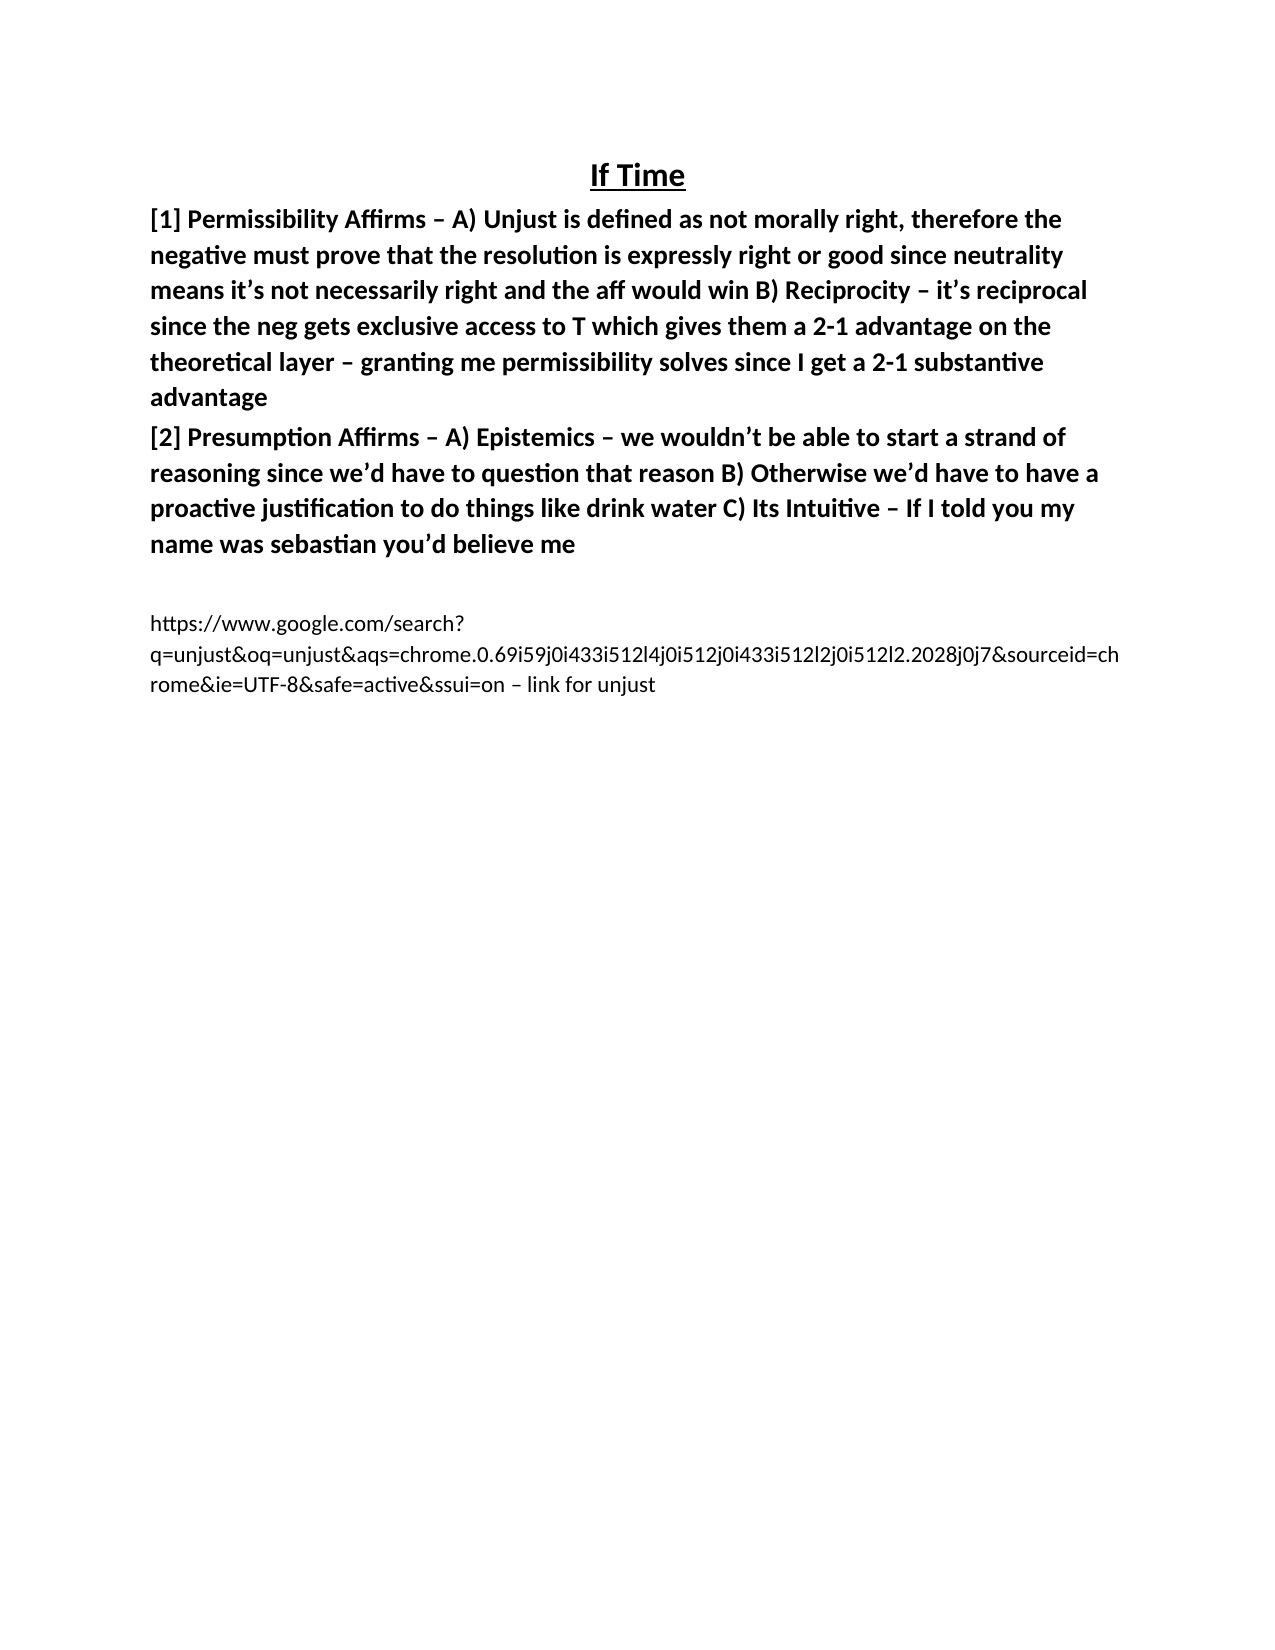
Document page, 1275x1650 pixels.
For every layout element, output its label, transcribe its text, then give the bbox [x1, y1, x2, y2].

text https://www.google.com/search?q=unjust&oq=unjust&aqs=chrome.0.69i59j0i433i512l4j0i512j0i433i512l2j0i512l2.2028j0j7&sourceid=chrome&ie=UTF-8&safe=active&ssui=on – link for unjust [150, 609, 1125, 698]
subtitle [1] Permissibility Affirms – A) Unjust is defined as not morally right, therefore the negative must prove that the resolution is expressly right or good since neutrality means it’s not necessarily right and the aff would win B) Reciprocity – it’s reciprocal since the neg gets exclusive access to T which gives them a 2-1 advantage on the theoretical layer – granting me permissibility solves since I get a 2-1 substantive advantage [150, 202, 1125, 413]
subtitle [2] Presumption Affirms – A) Epistemics – we wouldn’t be able to start a strand of reasoning since we’d have to question that reason B) Otherwise we’d have to have a proactive justification to do things like drink water C) Its Intuitive – If I told you my name was sebastian you’d believe me [150, 420, 1125, 560]
subtitle If Time [150, 154, 1125, 195]
